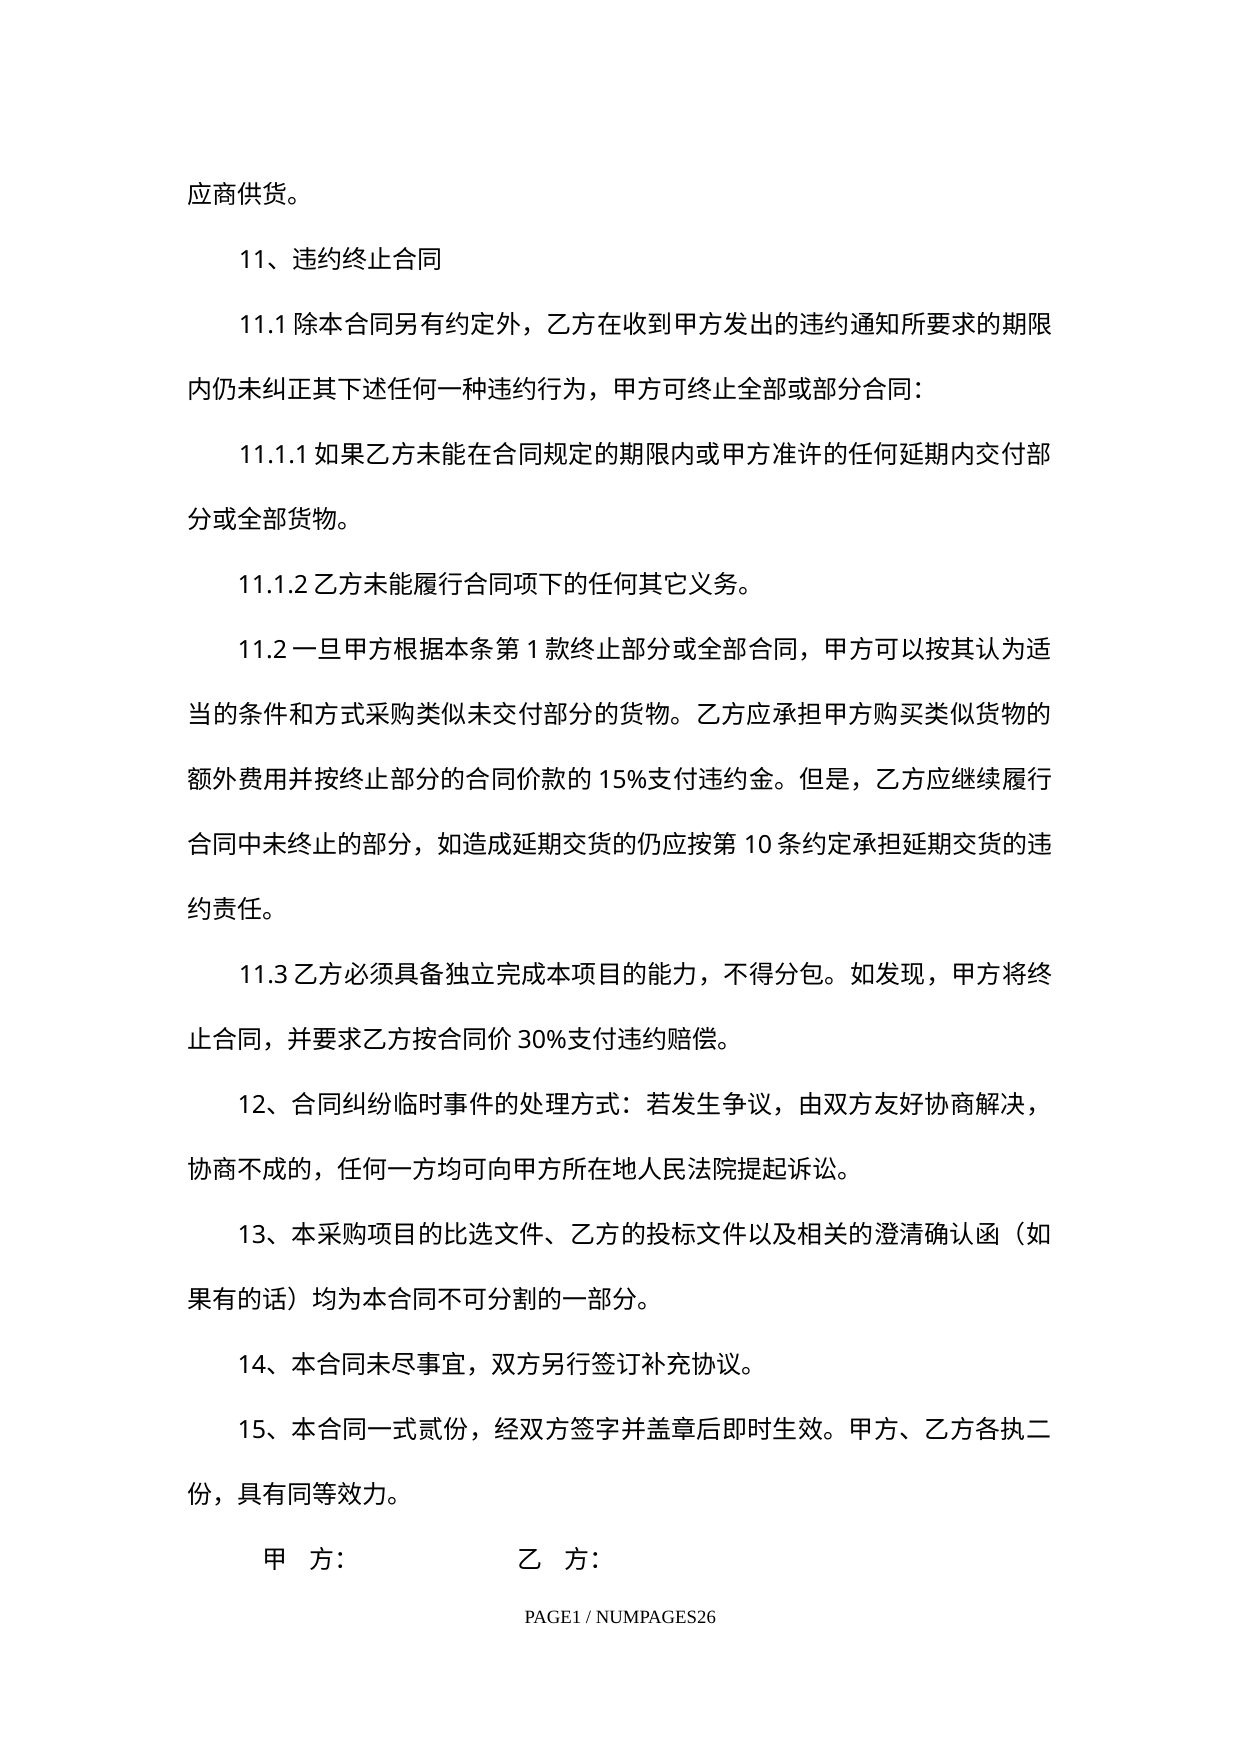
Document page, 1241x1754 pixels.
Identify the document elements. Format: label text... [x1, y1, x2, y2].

text 11.2一旦甲方根据本条第1款终止部分或全部合同，甲方可以按其认为适当的条件和方式采购类似未交付部分的货物。乙方应承担甲方购买类似货物的额外费用并按终止部分的合同价款的15%支付违约金。但是，乙方应继续履行合同中未终止的部分，如造成延期交货的仍应按第10条约定承担延期交货的违约责任。 [187, 615, 1053, 940]
text 11.1.2乙方未能履行合同项下的任何其它义务。 [187, 550, 1053, 615]
text 11.3乙方必须具备独立完成本项目的能力，不得分包。如发现，甲方将终止合同，并要求乙方按合同价30%支付违约赔偿。 [187, 940, 1053, 1070]
text 14、本合同未尽事宜，双方另行签订补充协议。 [187, 1330, 1053, 1395]
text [187, 160, 1053, 225]
text 11.1除本合同另有约定外，乙方在收到甲方发出的违约通知所要求的期限内仍未纠正其下述任何一种违约行为，甲方可终止全部或部分合同： [187, 290, 1053, 420]
text 11、违约终止合同 [187, 225, 1053, 290]
text 13、本采购项目的比选文件、乙方的投标文件以及相关的澄清确认函（如果有的话）均为本合同不可分割的一部分。 [187, 1200, 1053, 1330]
text 12、合同纠纷临时事件的处理方式：若发生争议，由双方友好协商解决，协商不成的，任何一方均可向甲方所在地人民法院提起诉讼。 [187, 1070, 1053, 1200]
text 11.1.1如果乙方未能在合同规定的期限内或甲方准许的任何延期内交付部分或全部货物。 [187, 420, 1053, 550]
text 15、本合同一式贰份，经双方签字并盖章后即时生效。甲方、乙方各执二份，具有同等效力。 [187, 1395, 1053, 1525]
text 甲 方： 乙 方： [187, 1525, 1053, 1590]
